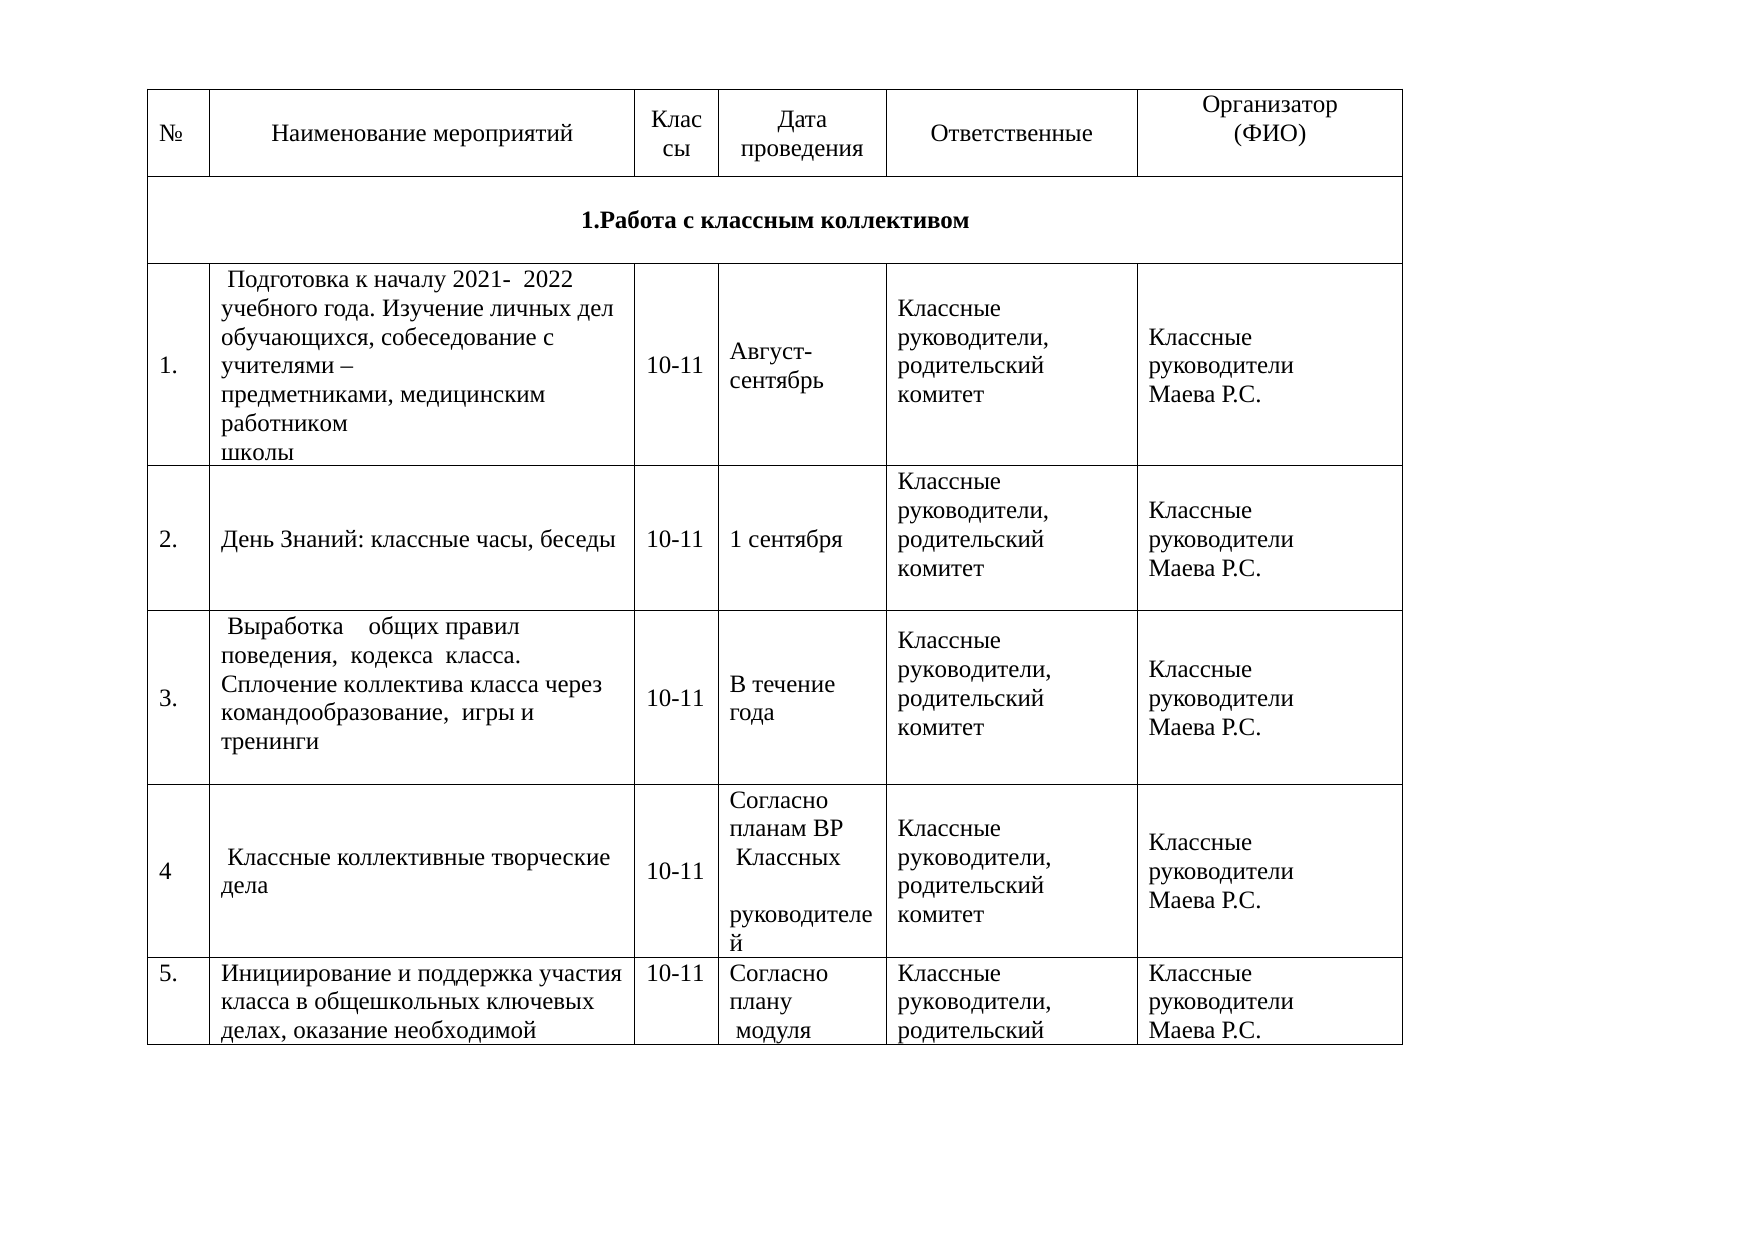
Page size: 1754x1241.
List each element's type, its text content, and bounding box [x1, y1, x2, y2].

table_cell Наименование мероприятий [210, 90, 634, 176]
table_cell 5. [148, 958, 209, 1044]
table_cell Организатор (ФИО) [1138, 90, 1402, 176]
table_cell 10-11 [635, 611, 718, 784]
table_cell 10-11 [635, 958, 718, 1044]
table_cell День Знаний: классные часы, беседы [210, 466, 634, 610]
table_cell 10-11 [635, 785, 718, 957]
table_cell Классные руководители, родительский комитет [887, 785, 1137, 957]
table_cell 4 [148, 785, 209, 957]
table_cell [1138, 958, 1402, 1044]
table_cell 10-11 [635, 466, 718, 610]
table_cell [887, 958, 1137, 1044]
table_cell Классные руководители Маева Р.С. [1138, 785, 1402, 957]
table_cell Подготовка к началу 2021- 2022 учебного года. Изучение личных дел обучающихся, собеседование с учителями – предметниками, медицинским работником школы [210, 264, 634, 465]
table_cell В течение года [719, 611, 886, 784]
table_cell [719, 958, 886, 1044]
table_cell Классные руководители Маева Р.С. [1138, 611, 1402, 784]
table_cell Согласно планам ВР Классных руководителей [719, 785, 886, 957]
table_cell Классы [635, 90, 718, 176]
table_cell Классные руководители Маева Р.С. [1138, 264, 1402, 465]
table_cell 10-11 [635, 264, 718, 465]
table_cell 3. [148, 611, 209, 784]
table_cell Август-сентябрь [719, 264, 886, 465]
table_cell Выработка общих правил поведения, кодекса класса. Сплочение коллектива класса через командообразование, игры и тренинги [210, 611, 634, 784]
table_cell № [148, 90, 209, 176]
table_cell 1 сентября [719, 466, 886, 610]
table_cell 2. [148, 466, 209, 610]
table_cell 1. [148, 264, 209, 465]
table_cell Классные руководители, родительский комитет [887, 466, 1137, 610]
table_cell Классные коллективные творческие дела [210, 785, 634, 957]
table_cell Ответственные [887, 90, 1137, 176]
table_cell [210, 958, 634, 1044]
table_cell Классные руководители, родительский комитет [887, 611, 1137, 784]
table_cell 1.Работа с классным коллективом [148, 177, 1402, 263]
table_cell Дата проведения [719, 90, 886, 176]
table_cell Классные руководители Маева Р.С. [1138, 466, 1402, 610]
table_cell Классные руководители, родительский комитет [887, 264, 1137, 465]
